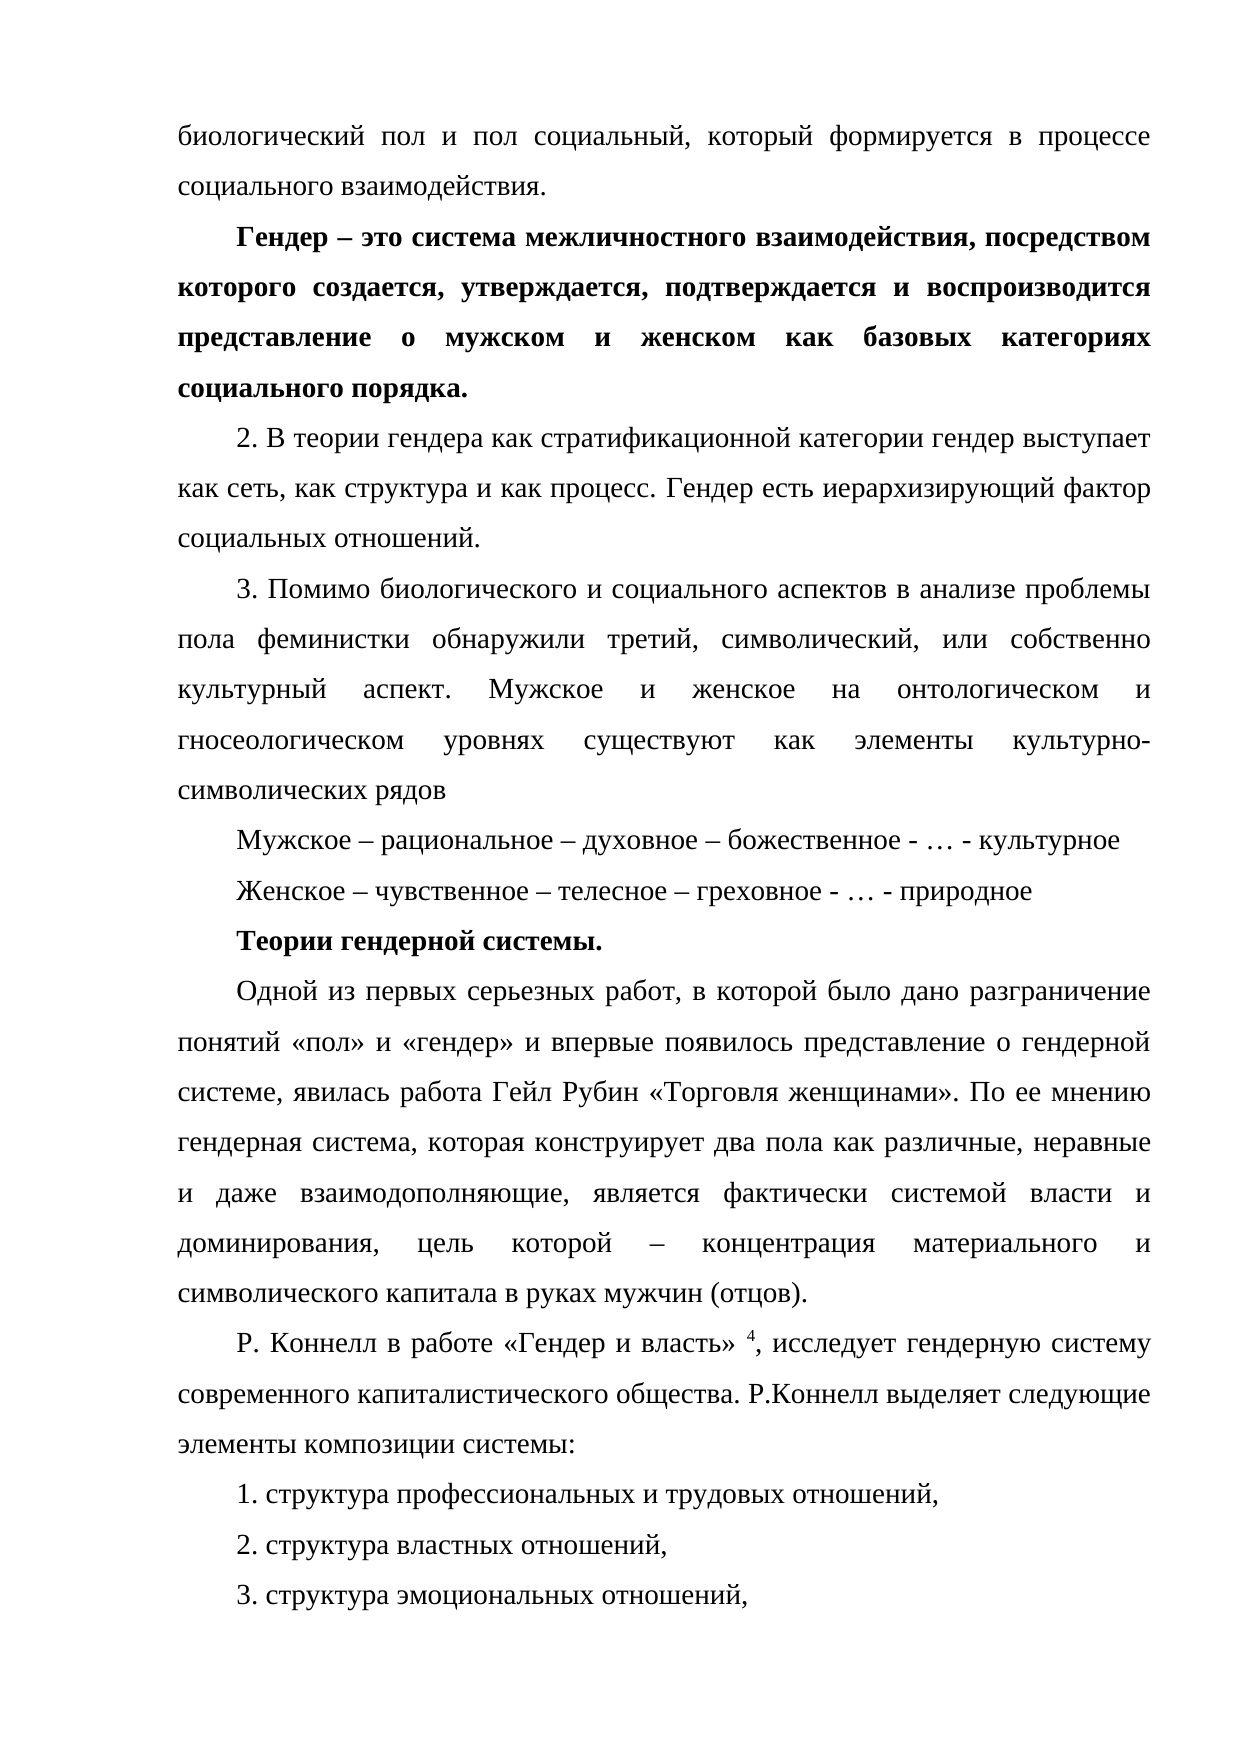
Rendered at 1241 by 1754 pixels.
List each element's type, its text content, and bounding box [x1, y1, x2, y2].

text 3. структура эмоциональных отношений, [177, 1577, 1152, 1611]
text 3. Помимо биологического и социального аспектов в анализе проблемы пола феминистки обнаружили третий, символический, или собственно культурный аспект. Мужское и женское на онтологическом и гносеологическом уровнях существуют как элементы культурно-символических рядов [177, 571, 1152, 806]
text Одной из первых серьезных работ, в которой было дано разграничение понятий «пол» и «гендер» и впервые появилось представление о гендерной системе, явилась работа Гейл Рубин «Торговля женщинами». По ее мнению гендерная система, которая конструирует два пола как различные, неравные и даже взаимодополняющие, является фактически системой власти и доминирования, цель которой – концентрация материального и символического капитала в руках мужчин (отцов). [177, 973, 1152, 1309]
text Гендер – это система межличностного взаимодействия, посредством которого создается, утверждается, подтверждается и воспроизводится представление о мужском и женском как базовых категориях социального порядка. [177, 219, 1152, 403]
text 2. структура властных отношений, [177, 1527, 1152, 1560]
text 1. структура профессиональных и трудовых отношений, [177, 1477, 1152, 1510]
text Теории гендерной системы. [177, 923, 1152, 957]
text 2. В теории гендера как стратификационной категории гендер выступает как сеть, как структура и как процесс. Гендер есть иерархизирующий фактор социальных отношений. [177, 420, 1152, 554]
text Р. Коннелл в работе «Гендер и власть» 4, исследует гендерную систему современного капиталистического общества. Р.Коннелл выделяет следующие элементы композиции системы: [177, 1326, 1152, 1460]
text Мужское – рациональное – духовное – божественное - … - культурное [177, 822, 1152, 856]
text Женское – чувственное – телесное – греховное - … - природное [177, 873, 1152, 906]
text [177, 118, 1152, 202]
